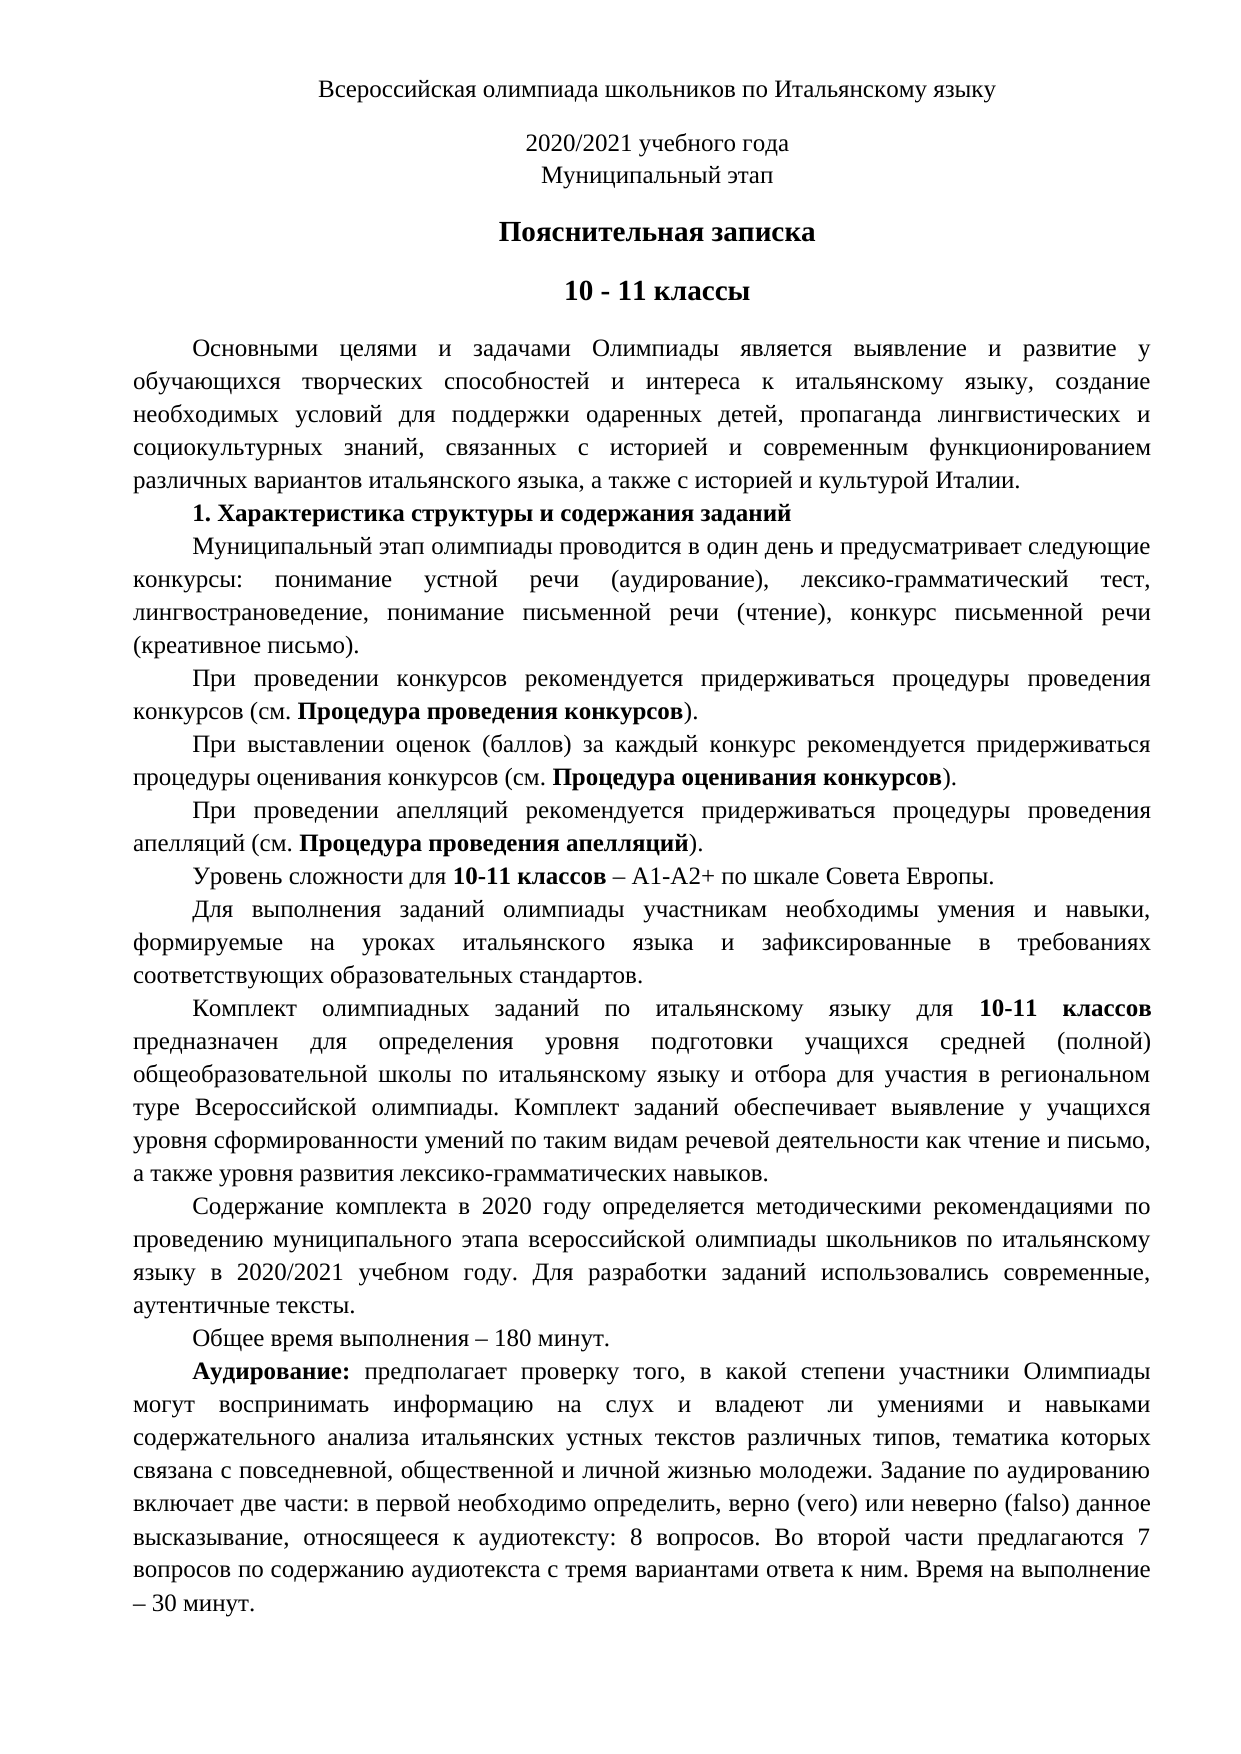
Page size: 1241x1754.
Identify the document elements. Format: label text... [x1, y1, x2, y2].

text Уровень сложности для 10-11 классов – А1-А2+ по шкале Совета Европы. [133, 861, 1152, 890]
text 10 - 11 классы [162, 273, 1152, 307]
text При выставлении оценок (баллов) за каждый конкурс рекомендуется придерживаться процедуры оценивания конкурсов (см. Процедура оценивания конкурсов). [133, 729, 1152, 791]
text Аудирование: предполагает проверку того, в какой степени участники Олимпиады могут воспринимать информацию на слух и владеют ли умениями и навыками содержательного анализа итальянских устных текстов различных типов, тематика которых связана с повседневной, общественной и личной жизнью молодежи. Задание по аудированию включает две части: в первой необходимо определить, верно (vero) или неверно (falso) данное высказывание, относящееся к аудиотексту: 8 вопросов. Во второй части предлагаются 7 вопросов по содержанию аудиотекста с тремя вариантами ответа к ним. Время на выполнение – 30 минут. [133, 1356, 1152, 1616]
text Муниципальный этап олимпиады проводится в один день и предусматривает следующие конкурсы: понимание устной речи (аудирование), лексико-грамматический тест, лингвострановедение, понимание письменной речи (чтение), конкурс письменной речи (креативное письмо). [133, 531, 1152, 659]
text При проведении конкурсов рекомендуется придерживаться процедуры проведения конкурсов (см. Процедура проведения конкурсов). [133, 663, 1152, 725]
text Основными целями и задачами Олимпиады является выявление и развитие у обучающихся творческих способностей и интереса к итальянскому языку, создание необходимых условий для поддержки одаренных детей, пропаганда лингвистических и социокультурных знаний, связанных с историей и современным функционированием различных вариантов итальянского языка, а также с историей и культурой Италии. [133, 333, 1152, 494]
text Для выполнения заданий олимпиады участникам необходимы умения и навыки, формируемые на уроках итальянского языка и зафиксированные в требованиях соответствующих образовательных стандартов. [133, 894, 1152, 989]
text При проведении апелляций рекомендуется придерживаться процедуры проведения апелляций (см. Процедура проведения апелляций). [133, 795, 1152, 857]
text Пояснительная записка [162, 214, 1152, 248]
text 1. Характеристика структуры и содержания заданий [133, 498, 1152, 527]
text Общее время выполнения – 180 минут. [133, 1323, 1152, 1352]
text Комплект олимпиадных заданий по итальянскому языку для 10-11 классов предназначен для определения уровня подготовки учащихся средней (полной) общеобразовательной школы по итальянскому языку и отбора для участия в региональном туре Всероссийской олимпиады. Комплект заданий обеспечивает выявление у учащихся уровня сформированности умений по таким видам речевой деятельности как чтение и письмо, а также уровня развития лексико-грамматических навыков. [133, 993, 1152, 1187]
text Содержание комплекта в 2020 году определяется методическими рекомендациями по проведению муниципального этапа всероссийской олимпиады школьников по итальянскому языку в 2020/2021 учебном году. Для разработки заданий использовались современные, аутентичные тексты. [133, 1191, 1152, 1319]
